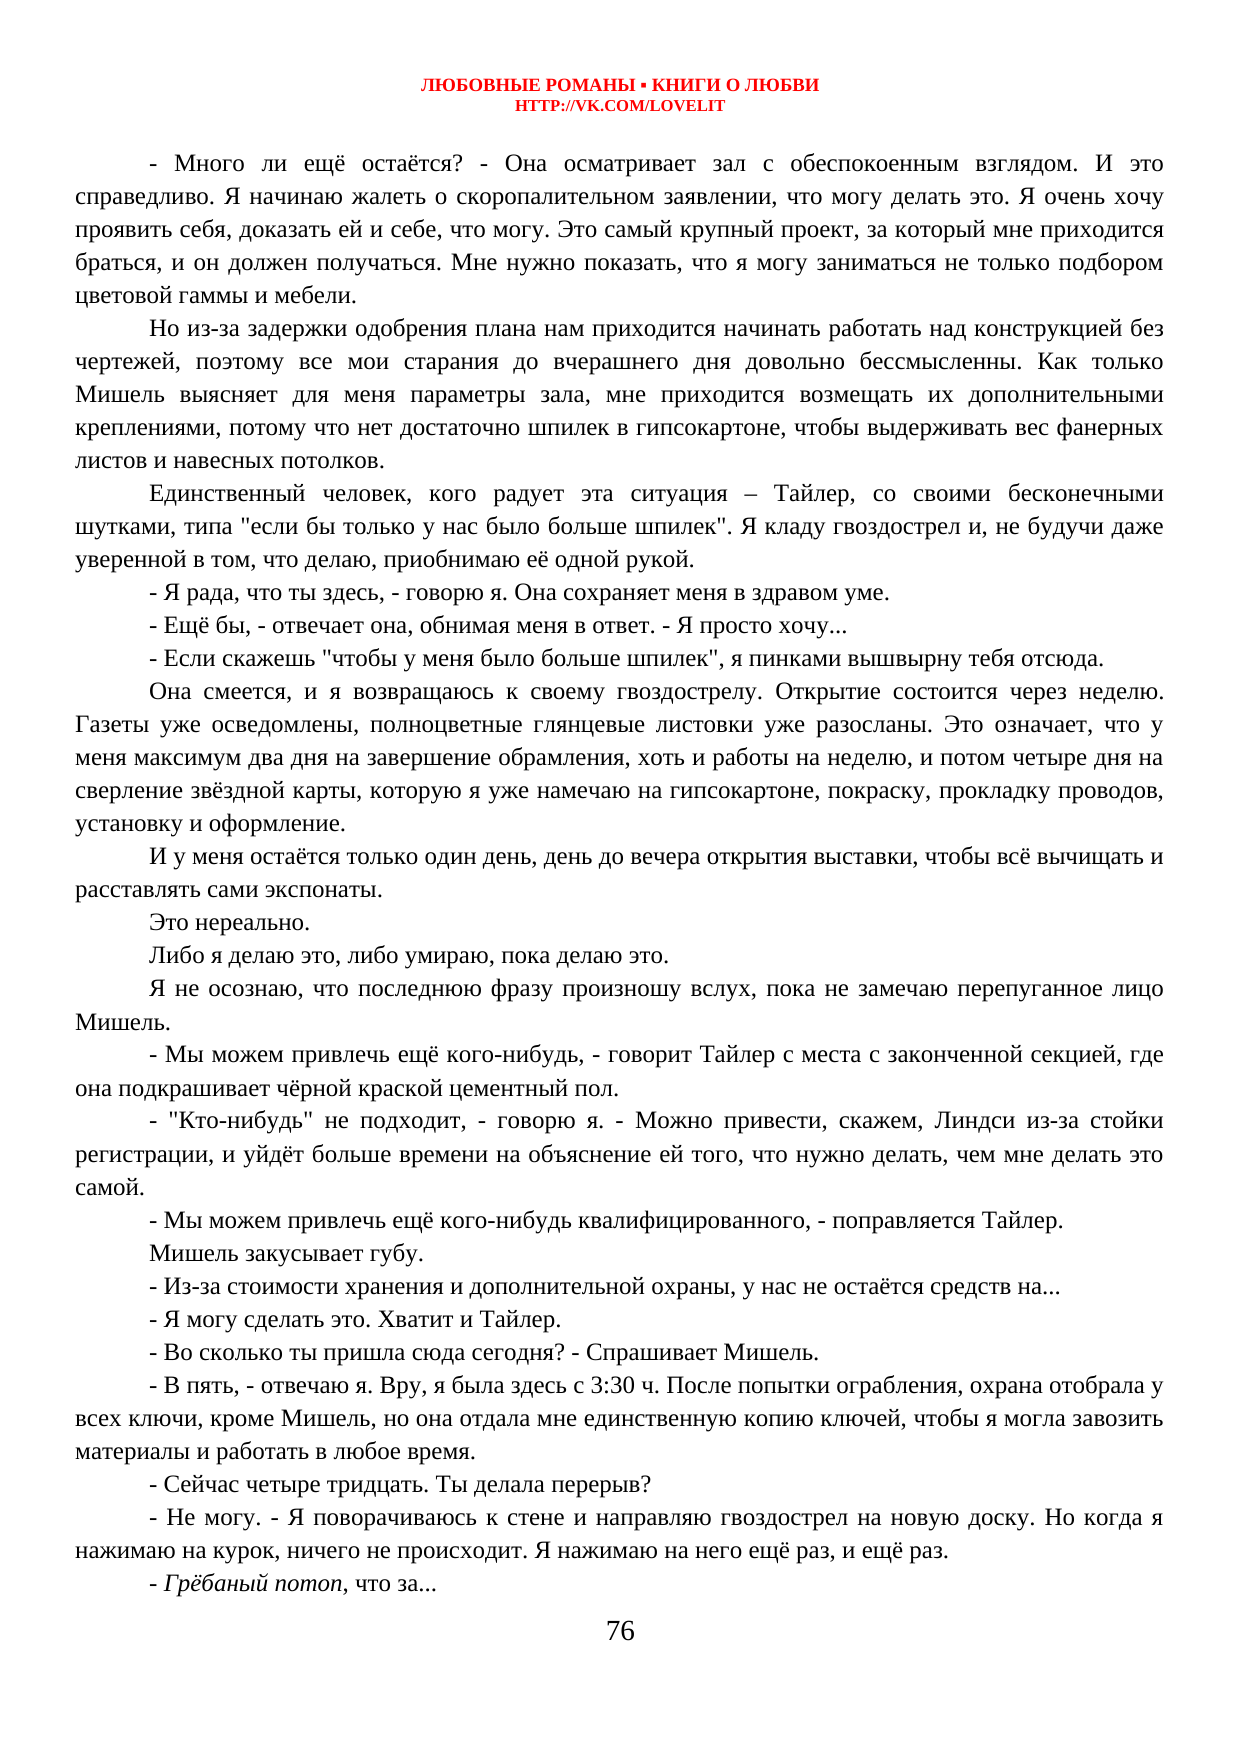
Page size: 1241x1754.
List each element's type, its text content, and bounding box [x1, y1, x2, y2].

text Я не осознаю, что последнюю фразу произношу вслух, пока не замечаю перепуганное лицо Мишель. [75, 973, 1165, 1035]
text Единственный человек, кого радует эта ситуация – Тайлер, со своими бесконечными шутками, типа "если бы только у нас было больше шпилек". Я кладу гвоздострел и, не будучи даже уверенной в том, что делаю, приобнимаю её одной рукой. [75, 478, 1165, 573]
text - Я рада, что ты здесь, - говорю я. Она сохраняет меня в здравом уме. [75, 577, 1165, 606]
text - Сейчас четыре тридцать. Ты делала перерыв? [75, 1469, 1165, 1498]
text - Я могу сделать это. Хватит и Тайлер. [75, 1304, 1165, 1332]
text - Из-за стоимости хранения и дополнительной охраны, у нас не остаётся средств на... [75, 1271, 1165, 1299]
text Это нереально. [75, 907, 1165, 936]
text - Во сколько ты пришла сюда сегодня? - Спрашивает Мишель. [75, 1337, 1165, 1366]
text - Грёбаный потоп, что за... [75, 1568, 1165, 1597]
text - В пять, - отвечаю я. Вру, я была здесь с 3:30 ч. После попытки ограбления, охрана отобрала у всех ключи, кроме Мишель, но она отдала мне единственную копию ключей, чтобы я могла завозить материалы и работать в любое время. [75, 1370, 1165, 1464]
text - Ещё бы, - отвечает она, обнимая меня в ответ. - Я просто хочу... [75, 610, 1165, 639]
text - "Кто-нибудь" не подходит, - говорю я. - Можно привести, скажем, Линдси из-за стойки регистрации, и уйдёт больше времени на объяснение ей того, что нужно делать, чем мне делать это самой. [75, 1106, 1165, 1200]
text - Мы можем привлечь ещё кого-нибудь, - говорит Тайлер с места с законченной секцией, где она подкрашивает чёрной краской цементный пол. [75, 1039, 1165, 1101]
text Либо я делаю это, либо умираю, пока делаю это. [75, 941, 1165, 969]
text - Не могу. - Я поворачиваюсь к стене и направляю гвоздострел на новую доску. Но когда я нажимаю на курок, ничего не происходит. Я нажимаю на него ещё раз, и ещё раз. [75, 1502, 1165, 1564]
text Но из-за задержки одобрения плана нам приходится начинать работать над конструкцией без чертежей, поэтому все мои старания до вчерашнего дня довольно бессмысленны. Как только Мишель выясняет для меня параметры зала, мне приходится возмещать их дополнительными креплениями, потому что нет достаточно шпилек в гипсокартоне, чтобы выдерживать вес фанерных листов и навесных потолков. [75, 313, 1165, 474]
text - Если скажешь "чтобы у меня было больше шпилек", я пинками вышвырну тебя отсюда. [75, 643, 1165, 672]
text Она смеется, и я возвращаюсь к своему гвоздострелу. Открытие состоится через неделю. Газеты уже осведомлены, полноцветные глянцевые листовки уже разосланы. Это означает, что у меня максимум два дня на завершение обрамления, хоть и работы на неделю, и потом четыре дня на сверление звёздной карты, которую я уже намечаю на гипсокартоне, покраску, прокладку проводов, установку и оформление. [75, 676, 1165, 837]
text - Много ли ещё остаётся? - Она осматривает зал с обеспокоенным взглядом. И это справедливо. Я начинаю жалеть о скоропалительном заявлении, что могу делать это. Я очень хочу проявить себя, доказать ей и себе, что могу. Это самый крупный проект, за который мне приходится браться, и он должен получаться. Мне нужно показать, что я могу заниматься не только подбором цветовой гаммы и мебели. [75, 148, 1165, 309]
text Мишель закусывает губу. [75, 1238, 1165, 1266]
text - Мы можем привлечь ещё кого-нибудь квалифицированного, - поправляется Тайлер. [75, 1205, 1165, 1233]
text И у меня остаётся только один день, день до вечера открытия выставки, чтобы всё вычищать и расставлять сами экспонаты. [75, 841, 1165, 903]
